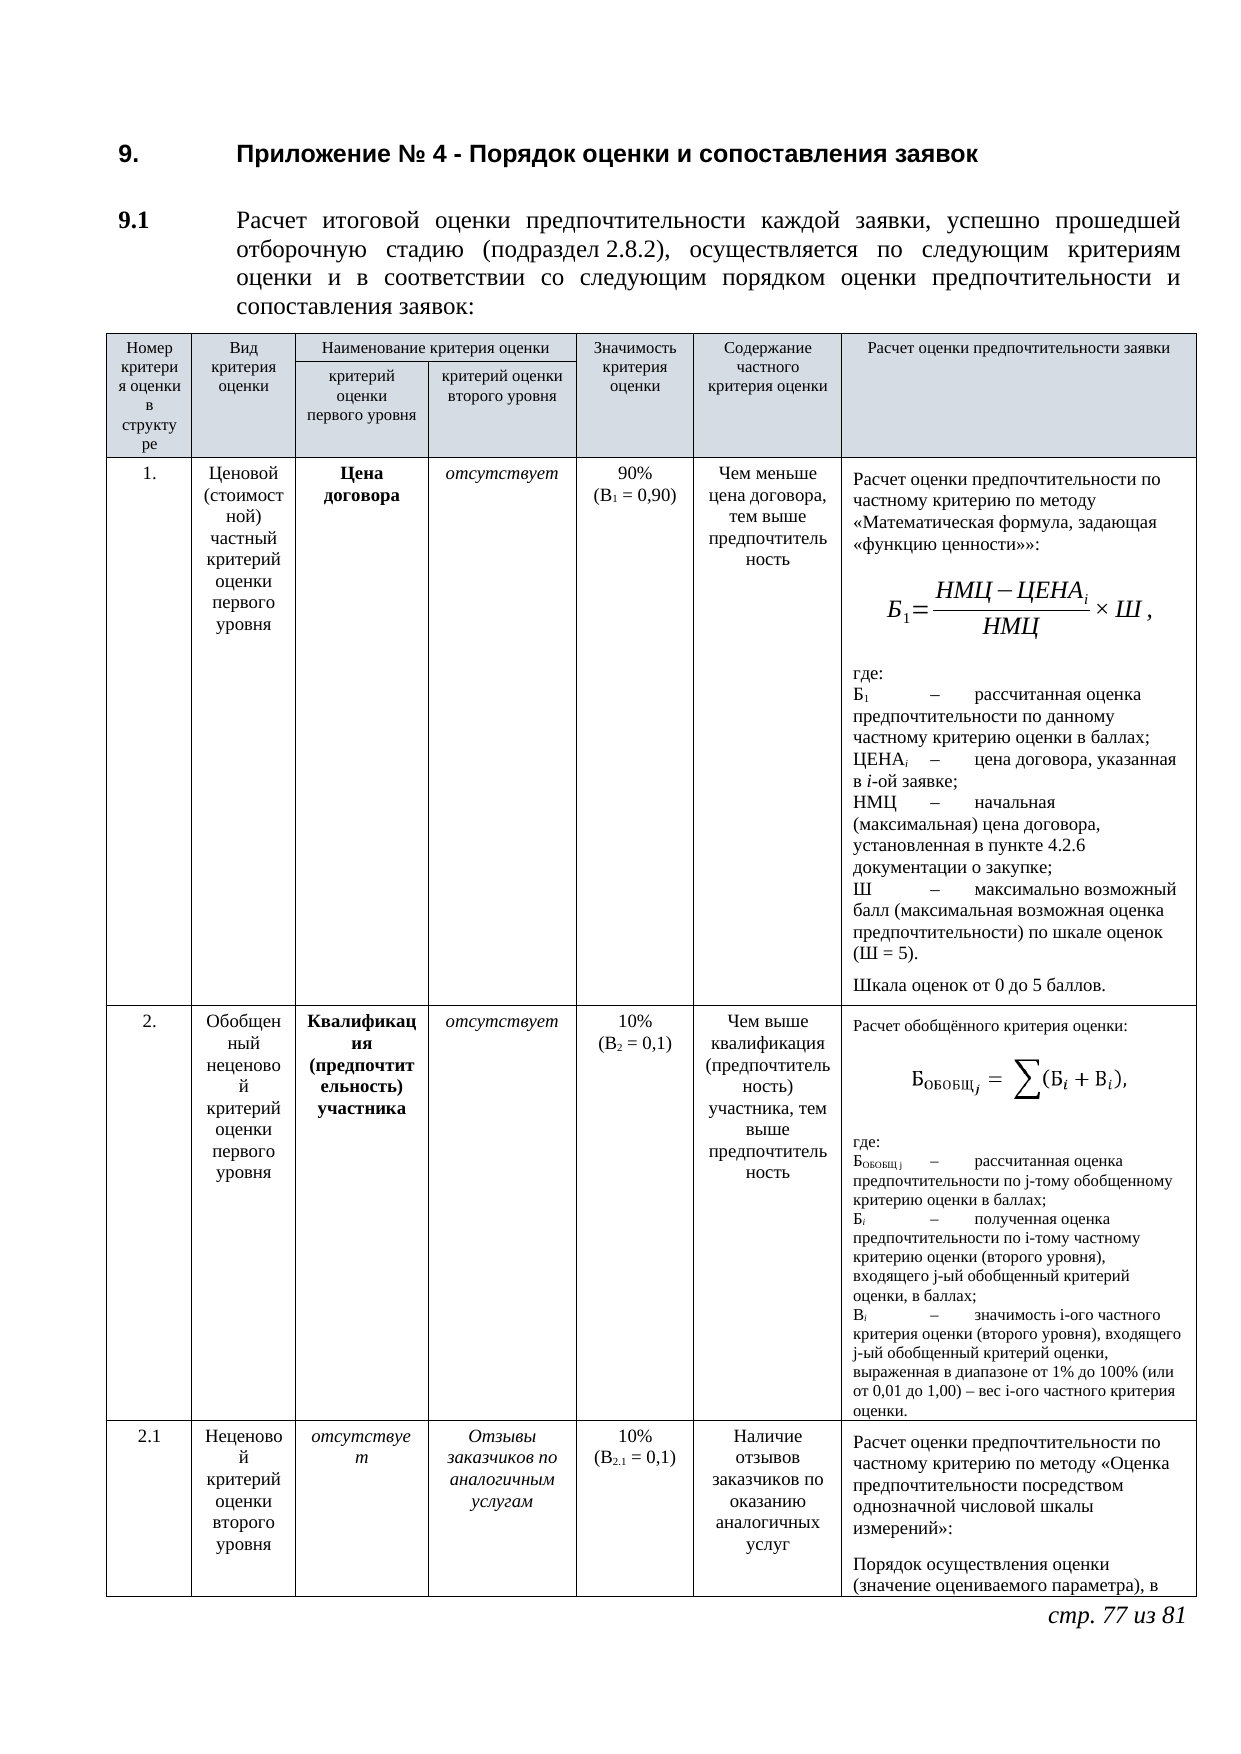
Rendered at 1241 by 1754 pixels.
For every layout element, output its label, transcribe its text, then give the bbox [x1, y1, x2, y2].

list Расчет итоговой оценки предпочтительности каждой заявки, успешно прошедшей отборочную стадию (подраздел 2.8.2), осуществляется по следующим критериям оценки и в соответствии со следующим порядком оценки предпочтительности и сопоставления заявок: [118, 205, 1181, 320]
table_cell Расчет оценки предпочтительности по частному критерию по методу «Математическая формула, задающая «функцию ценности»»: где: Б1 – рассчитанная оценка предпочтительности по данному частному критерию оценки в баллах; ЦЕНАi – цена договора, указанная в i-ой заявке; НМЦ – начальная (максимальная) цена договора, установленная в пункте 4.2.6 документации о закупке; Ш – максимально возможный балл (максимальная возможная оценка предпочтительности) по шкале оценок (Ш = 5). Шкала оценок от 0 до 5 баллов. [842, 458, 1196, 1005]
table_cell Ценовой (стоимостной) частный критерий оценки первого уровня [192, 458, 295, 1005]
table_header Наименование критерия оценки [296, 334, 576, 361]
table_header Номер критерия оценки в структуре [107, 334, 191, 457]
table_cell отсутствует [429, 458, 576, 1005]
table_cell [192, 1421, 295, 1596]
table_header Расчет оценки предпочтительности заявки [842, 334, 1196, 457]
table_cell отсутствует [296, 1421, 428, 1596]
table_cell 1. [107, 458, 191, 1005]
table_header Значимость критерия оценки [577, 334, 693, 457]
subtitle Приложение № 4 - Порядок оценки и сопоставления заявок [118, 139, 1181, 167]
table_cell отсутствует [429, 1006, 576, 1419]
table_cell 10% (В2 = 0,1) [577, 1006, 693, 1419]
table_cell Обобщенный неценовой критерий оценки первого уровня [192, 1006, 295, 1419]
table_cell критерий оценки первого уровня [296, 362, 428, 457]
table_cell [842, 1421, 1196, 1596]
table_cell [694, 1421, 841, 1596]
table_cell Чем меньше цена договора, тем выше предпочтительность [694, 458, 841, 1005]
table_cell 10% (В2.1 = 0,1) [577, 1421, 693, 1596]
table_cell Квалификация (предпочтительность) участника [296, 1006, 428, 1419]
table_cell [429, 1421, 576, 1596]
table_cell Чем выше квалификация (предпочтительность) участника, тем выше предпочтительность [694, 1006, 841, 1419]
table_cell 2.1 [107, 1421, 191, 1596]
table_header Вид критерия оценки [192, 334, 295, 457]
table_cell 2. [107, 1006, 191, 1419]
picture [910, 1055, 1128, 1102]
table_cell Расчет обобщённого критерия оценки: где: БОБОБЩ j – рассчитанная оценка предпочтительности по j-тому обобщенному критерию оценки в баллах; Бi – полученная оценка предпочтительности по i-тому частному критерию оценки (второго уровня), входящего j-ый обобщенный критерий оценки, в баллах; Вi – значимость i-ого частного критерия оценки (второго уровня), входящего j-ый обобщенный критерий оценки, выраженная в диапазоне от 1% до 100% (или от 0,01 до 1,00) – вес i-ого частного критерия оценки. [842, 1006, 1196, 1419]
table_cell 90% (В1 = 0,90) [577, 458, 693, 1005]
table_cell Цена договора [296, 458, 428, 1005]
table_header Содержание частного критерия оценки [694, 334, 841, 457]
table_cell критерий оценки второго уровня [429, 362, 576, 457]
